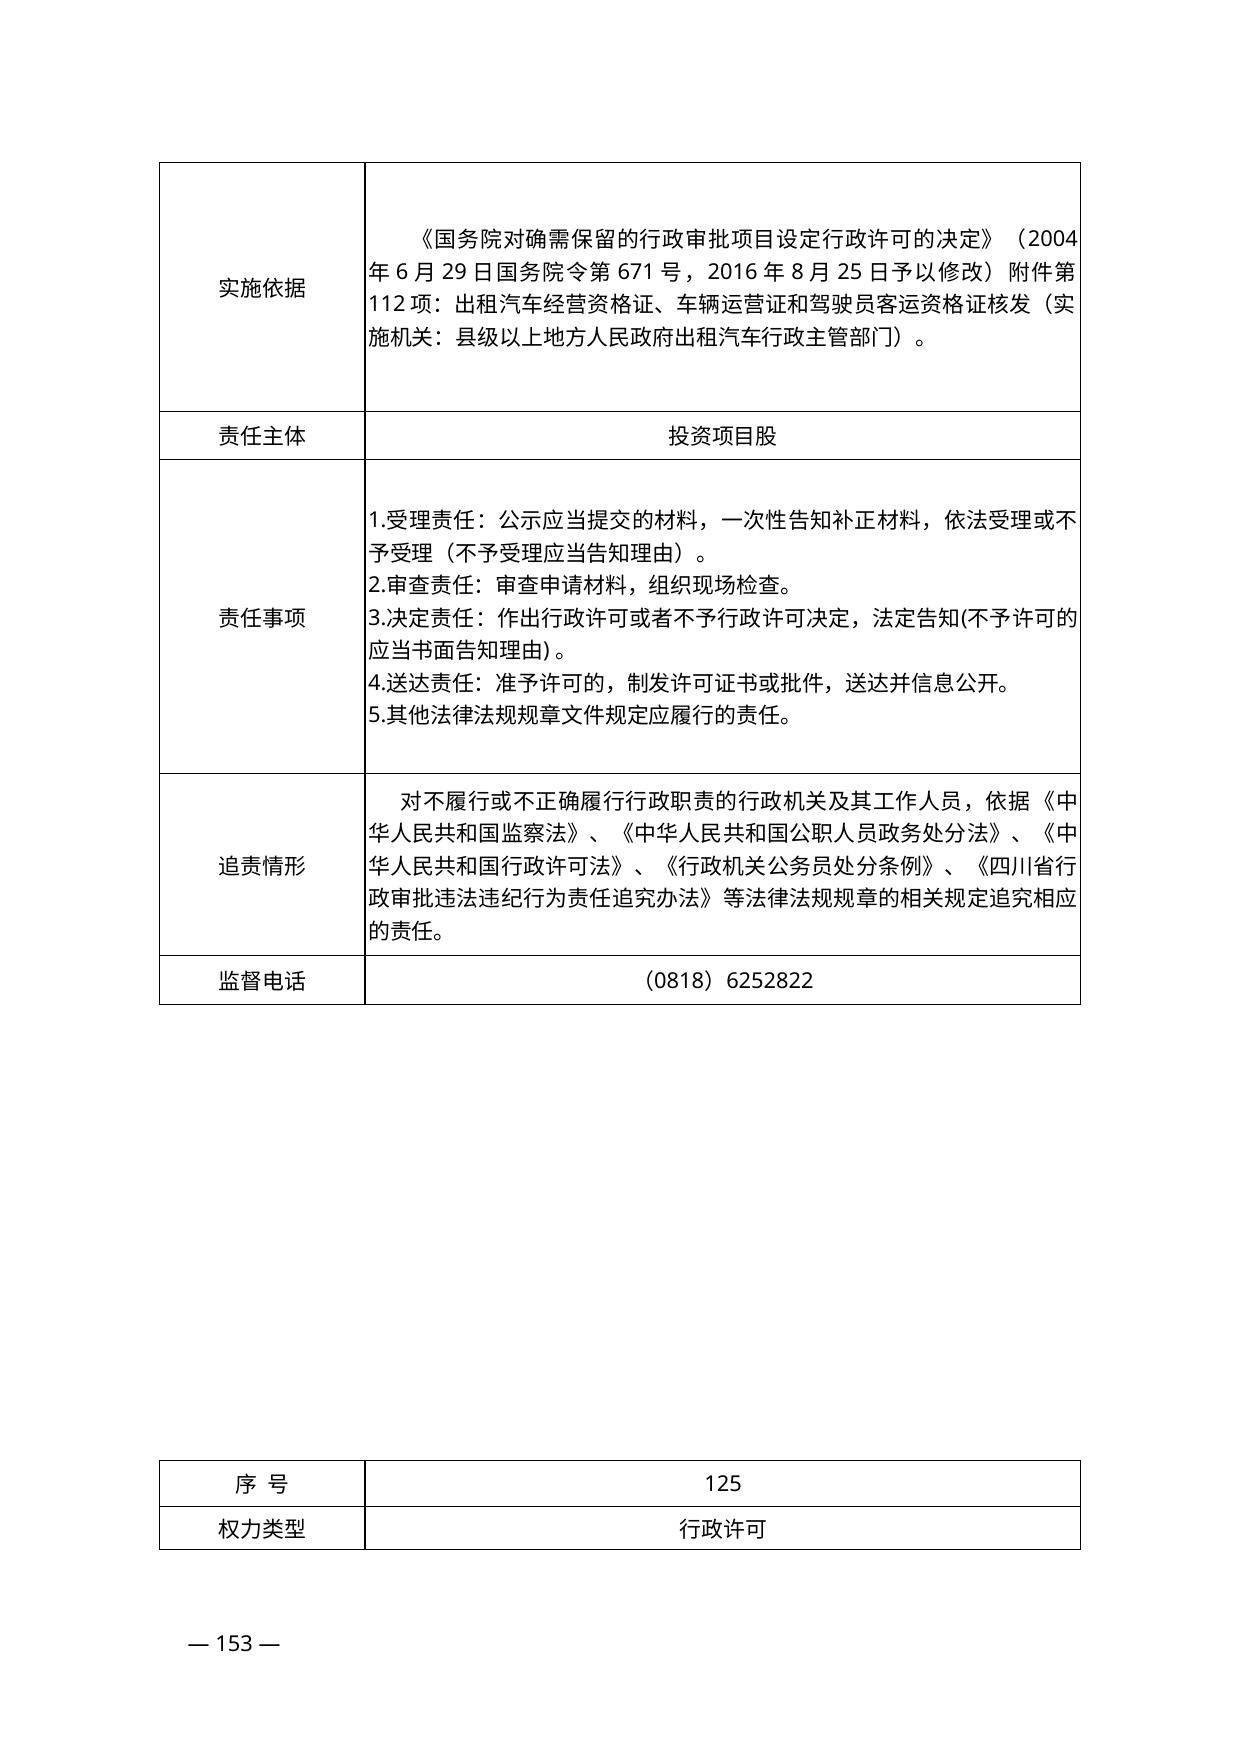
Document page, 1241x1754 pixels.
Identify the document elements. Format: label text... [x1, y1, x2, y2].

table_cell 1.受理责任：公示应当提交的材料，一次性告知补正材料，依法受理或不予受理（不予受理应当告知理由）。 2.审查责任：审查申请材料，组织现场检查。 3.决定责任：作出行政许可或者不予行政许可决定，法定告知(不予许可的应当书面告知理由) 。 4.送达责任：准予许可的，制发许可证书或批件，送达并信息公开。 5.其他法律法规规章文件规定应履行的责任。 [366, 460, 1080, 773]
table_header 125 [366, 1461, 1080, 1506]
table_cell 《国务院对确需保留的行政审批项目设定行政许可的决定》（2004年6月29日国务院令第671号，2016年8月25日予以修改）附件第112项：出租汽车经营资格证、车辆运营证和驾驶员客运资格证核发（实施机关：县级以上地方人民政府出租汽车行政主管部门）。 [366, 163, 1080, 411]
table_cell 监督电话 [160, 956, 364, 1003]
table_cell 追责情形 [160, 774, 364, 955]
table_cell （0818）6252822 [366, 956, 1080, 1003]
table_cell 实施依据 [160, 163, 364, 411]
table_cell 责任主体 [160, 412, 364, 458]
table_cell 行政许可 [366, 1507, 1080, 1549]
table_cell 责任事项 [160, 460, 364, 773]
table_header 序 号 [160, 1461, 364, 1506]
table_cell 权力类型 [160, 1507, 364, 1549]
table_cell 投资项目股 [366, 412, 1080, 458]
table_cell 对不履行或不正确履行行政职责的行政机关及其工作人员，依据《中华人民共和国监察法》、《中华人民共和国公职人员政务处分法》、《中华人民共和国行政许可法》、《行政机关公务员处分条例》、《四川省行政审批违法违纪行为责任追究办法》等法律法规规章的相关规定追究相应的责任。 [366, 774, 1080, 955]
